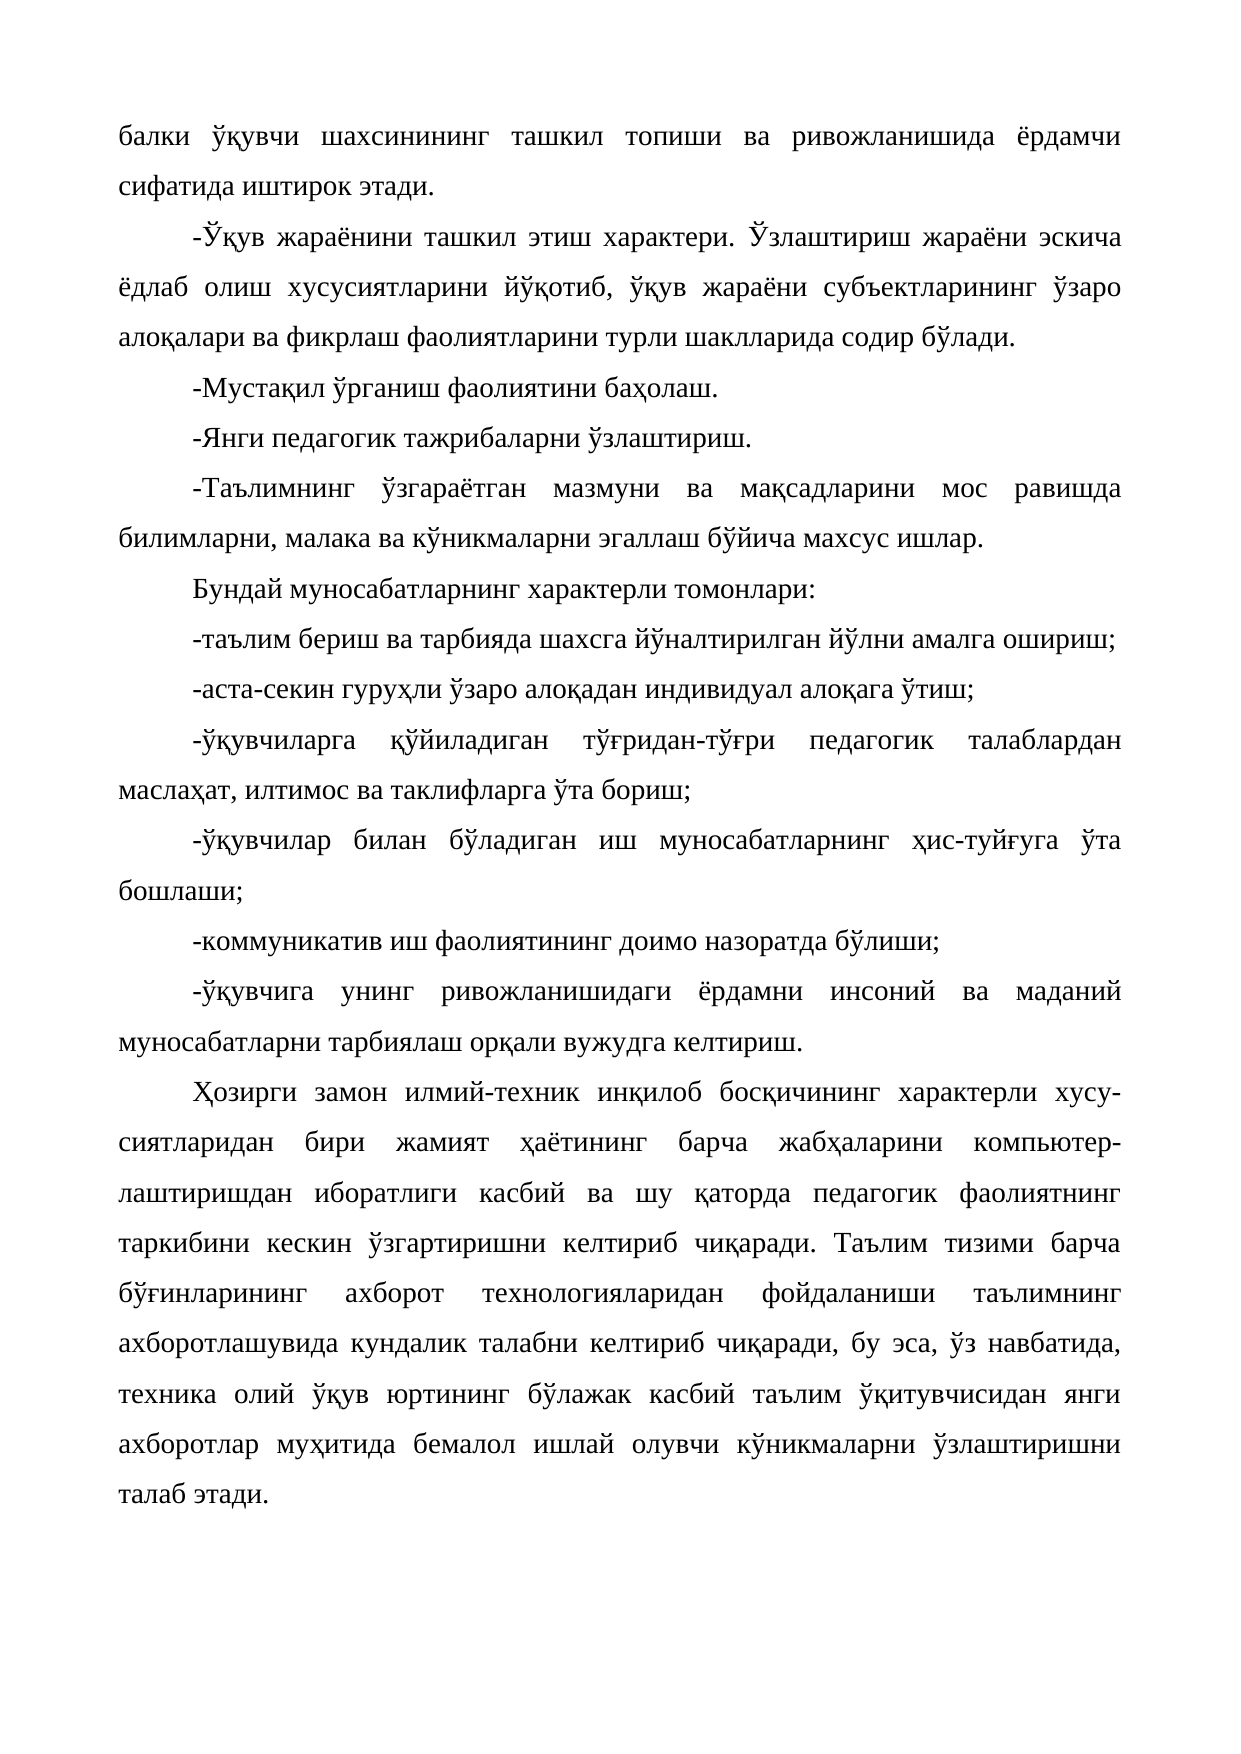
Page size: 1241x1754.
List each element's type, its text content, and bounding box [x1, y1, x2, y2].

text -Ўқув жараёнини ташкил этиш характери. Ўзлаштириш жараёни эскича ёдлаб олиш хусусиятларини йўқотиб, ўқув жараёни субъектларининг ўзаро алоқалари ва фикрлаш фаолиятларини турли шаклларида содир бўлади. [118, 219, 1122, 353]
text -таълим бериш ва тарбияда шахсга йўналтирилган йўлни амалга ошириш; [118, 621, 1122, 655]
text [118, 118, 1122, 202]
text -ўқувчилар билан бўладиган иш муносабатларнинг ҳис-туйғуга ўта бошлаши; [118, 822, 1122, 906]
text -ўқувчиларга қўйиладиган тўғридан-тўғри педагогик талаблардан маслаҳат, илтимос ва таклифларга ўта бориш; [118, 722, 1122, 806]
text -коммуникатив иш фаолиятининг доимо назоратда бўлиши; [118, 923, 1122, 957]
text Бундай муносабатларнинг характерли томонлари: [118, 571, 1122, 604]
text -Янги педагогик тажрибаларни ўзлаштириш. [118, 420, 1122, 453]
text -Мустақил ўрганиш фаолиятини баҳолаш. [118, 370, 1122, 403]
text -Таълимнинг ўзгараётган мазмуни ва мақсадларини мос равишда билимларни, малака ва кўникмаларни эгаллаш бўйича махсус ишлар. [118, 470, 1122, 554]
text -ўқувчига унинг ривожланишидаги ёрдамни инсоний ва маданий муносабатларни тарбиялаш орқали вужудга келтириш. [118, 973, 1122, 1057]
text Ҳозирги замон илмий-техник инқилоб босқичининг характерли хусу-сиятларидан бири жамият ҳаётининг барча жабҳаларини компьютер-лаштиришдан иборатлиги касбий ва шу қаторда педагогик фаолиятнинг таркибини кескин ўзгартиришни келтириб чиқаради. Таълим тизими барча бўғинларининг ахборот технологияларидан фойдаланиши таълимнинг ахборотлашувида кундалик талабни келтириб чиқаради, бу эса, ўз навбатида, техника олий ўқув юртининг бўлажак касбий таълим ўқитувчисидан янги ахборотлар муҳитида бемалол ишлай олувчи кўникмаларни ўзлаштиришни талаб этади. [118, 1074, 1122, 1510]
text -аста-секин гуруҳли ўзаро алоқадан индивидуал алоқага ўтиш; [118, 672, 1122, 705]
